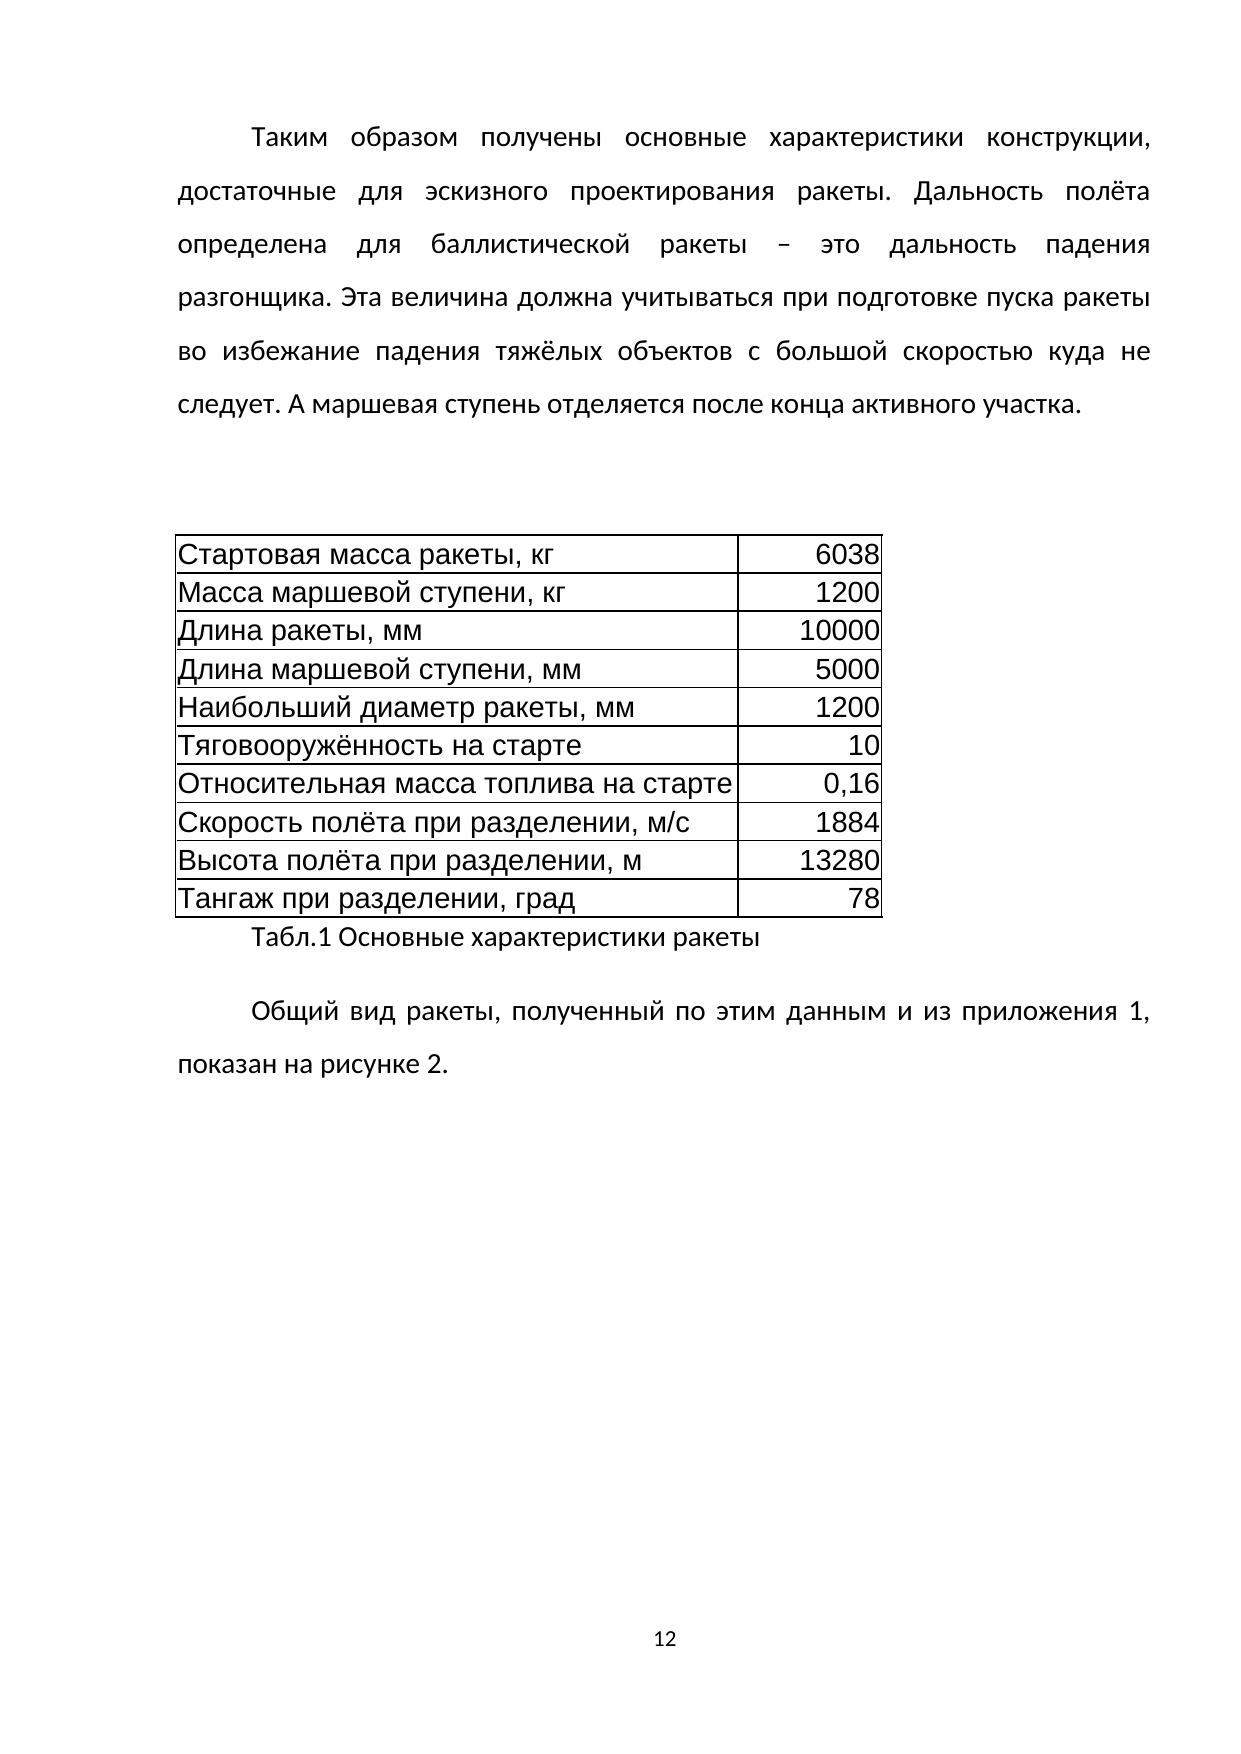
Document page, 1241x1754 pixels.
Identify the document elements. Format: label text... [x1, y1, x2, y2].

table_cell Высота полёта при разделении, м [176, 841, 737, 878]
table_cell Длина маршевой ступени, мм [176, 650, 737, 687]
table_cell Наибольший диаметр ракеты, мм [176, 688, 737, 725]
table_cell 78 [739, 880, 881, 916]
table_cell 1200 [739, 688, 881, 725]
table_cell Длина ракеты, мм [176, 611, 737, 648]
text Таким образом получены основные характеристики конструкции, достаточные для эскизного проектирования ракеты. Дальность полёта определена для баллистической ракеты – это дальность падения разгонщика. Эта величина должна учитываться при подготовке пуска ракеты во избежание падения тяжёлых объектов с большой скоростью куда не следует. А маршевая ступень отделяется после конца активного участка. [177, 118, 1152, 421]
table_header 6038 [739, 536, 881, 572]
table_cell Тяговооружённость на старте [176, 726, 737, 763]
table_cell 13280 [739, 841, 881, 878]
table_cell Масса маршевой ступени, кг [176, 573, 737, 610]
table_cell 1884 [739, 803, 881, 840]
text Общий вид ракеты, полученный по этим данным и из приложения 1, показан на рисунке 2. [177, 992, 1152, 1081]
table_cell Скорость полёта при разделении, м/с [176, 803, 737, 840]
table_header Стартовая масса ракеты, кг [176, 536, 737, 572]
table_cell 5000 [739, 650, 881, 687]
text Табл.1 Основные характеристики ракеты [177, 918, 1152, 953]
table_cell Относительная масса топлива на старте [176, 764, 737, 801]
table_cell 10 [739, 727, 881, 763]
table_cell Тангаж при разделении, град [176, 879, 737, 916]
table_cell 0,16 [739, 765, 881, 801]
table_cell 1200 [739, 574, 881, 610]
table_cell 10000 [739, 612, 881, 648]
